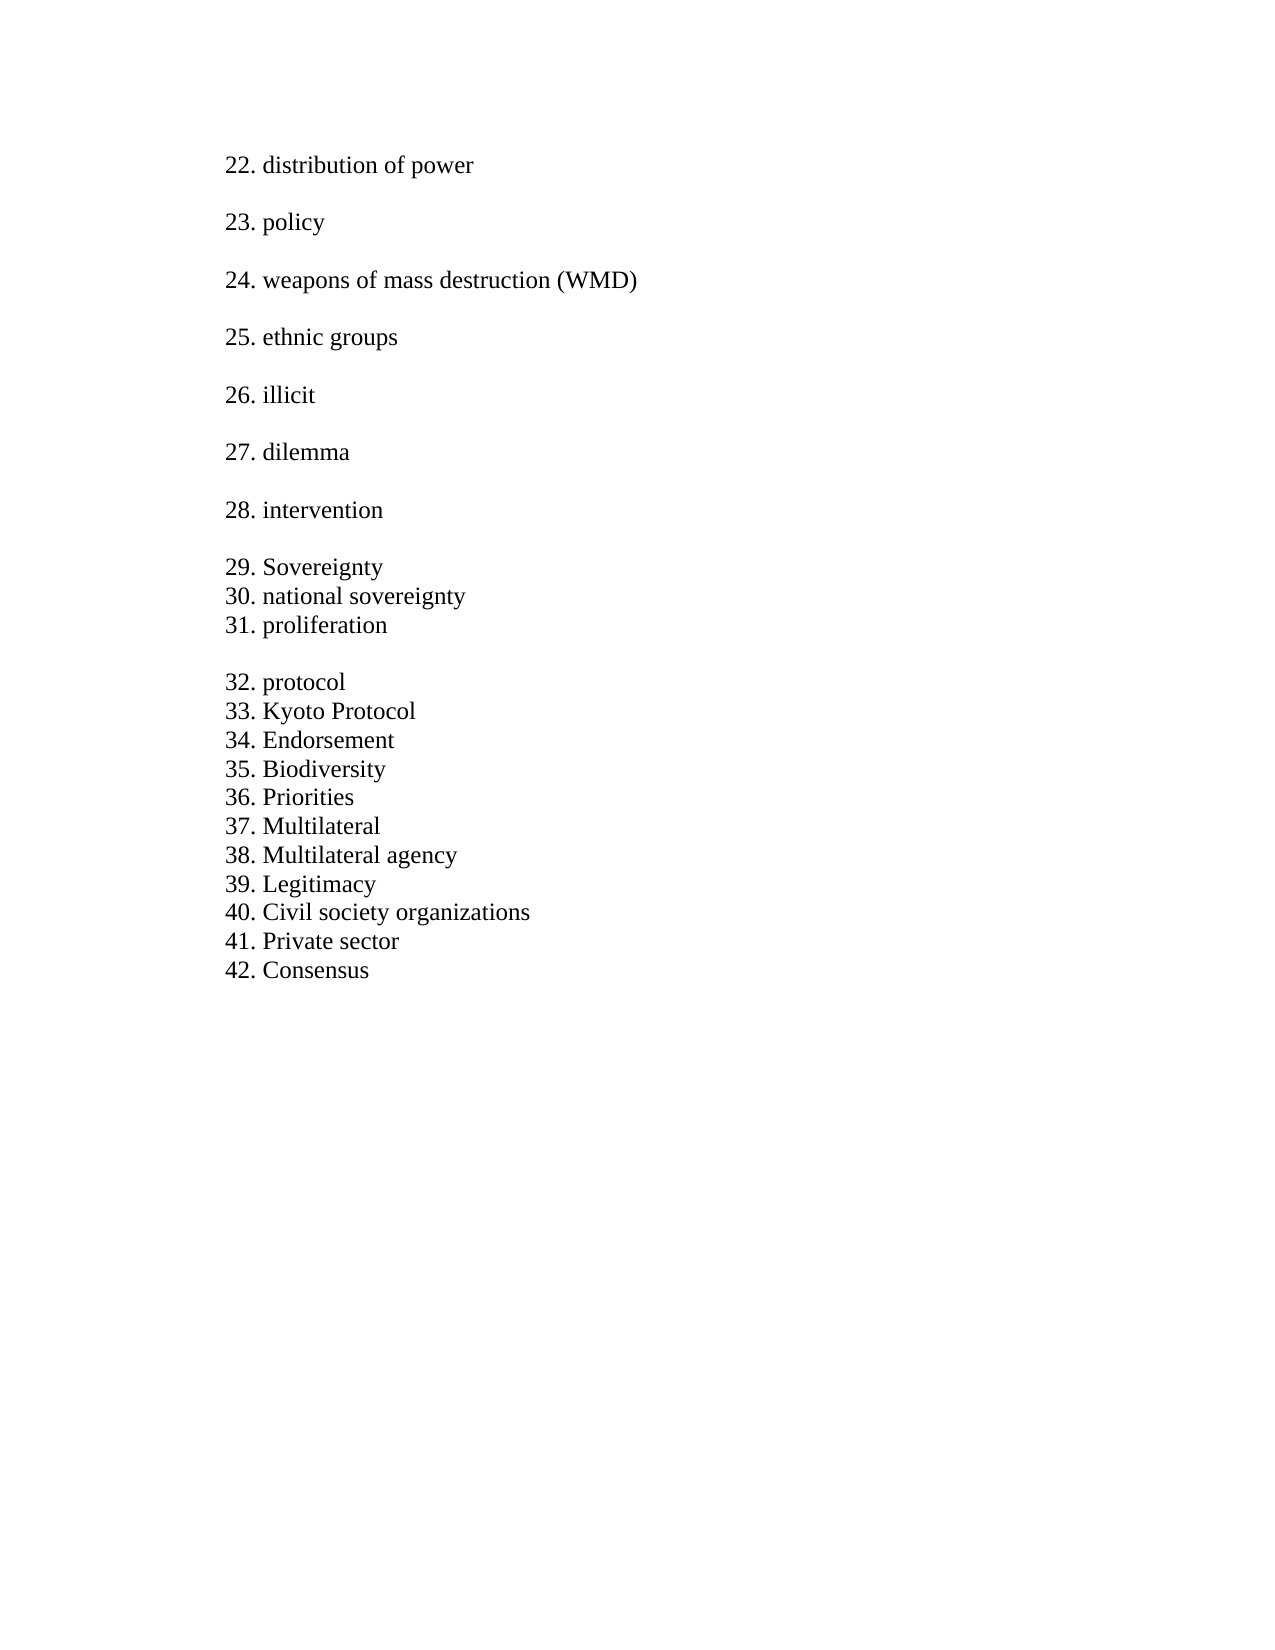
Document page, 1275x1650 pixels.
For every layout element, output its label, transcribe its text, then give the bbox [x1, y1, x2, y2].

list weapons of mass destruction (WMD) [225, 265, 1087, 294]
list Consensus [225, 955, 1087, 984]
list Biodiversity [225, 754, 1087, 782]
list Multilateral [225, 811, 1087, 840]
list Endorsement [225, 725, 1087, 754]
list illicit [225, 380, 1087, 409]
list national sovereignty [225, 581, 1087, 610]
list dilemma [225, 437, 1087, 466]
list Kyoto Protocol [225, 696, 1087, 725]
list Private sector [225, 926, 1087, 955]
list policy [225, 207, 1087, 236]
list Multilateral agency [225, 840, 1087, 869]
list Legitimacy [225, 869, 1087, 897]
list ethnic groups [225, 322, 1087, 351]
list Sovereignty [225, 552, 1087, 581]
list Priorities [225, 782, 1087, 811]
list Civil society organizations [225, 897, 1087, 926]
list protocol [225, 667, 1087, 696]
list intervention [225, 495, 1087, 524]
list proliferation [225, 610, 1087, 639]
list distribution of power [225, 150, 1087, 179]
